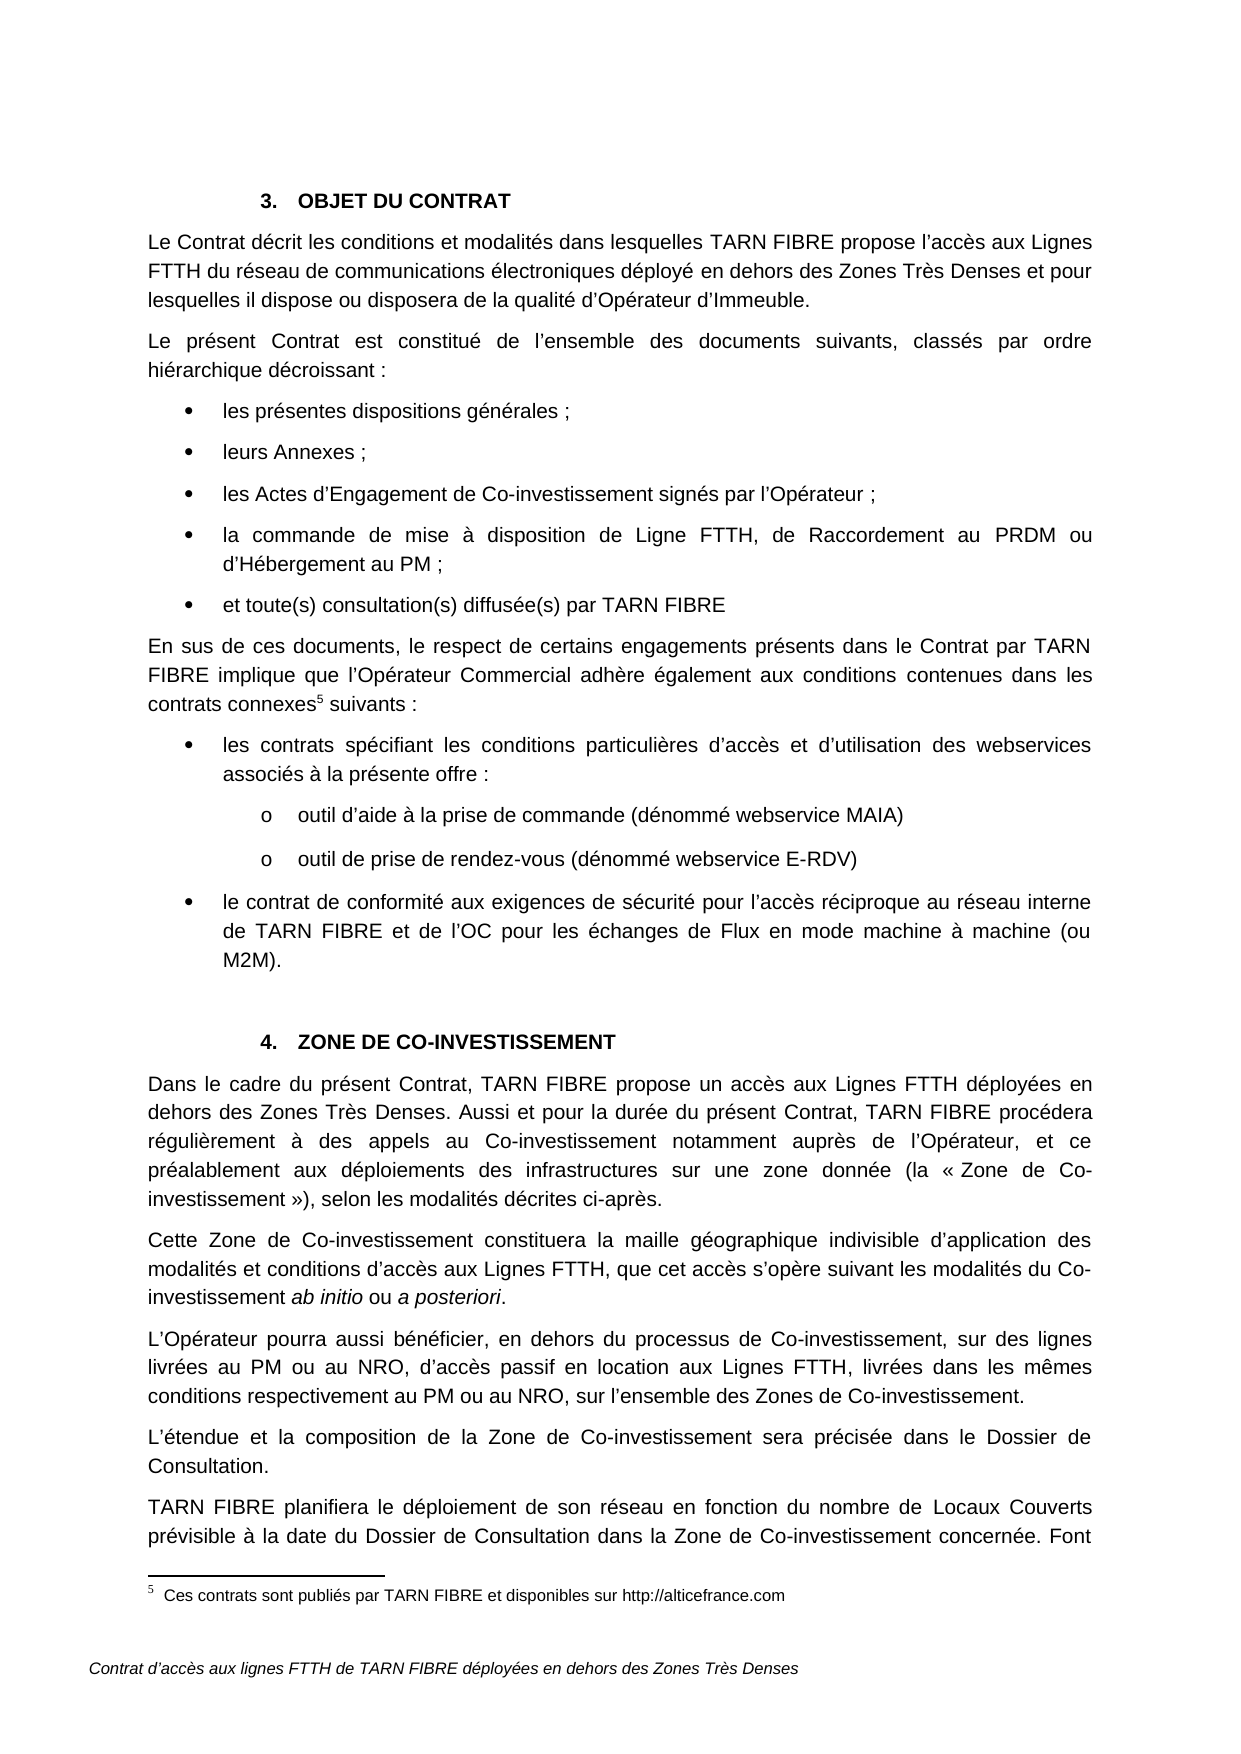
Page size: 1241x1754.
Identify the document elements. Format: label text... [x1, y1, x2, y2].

text Cette Zone de Co-investissement constituera la maille géographique indivisible d’application des modalités et conditions d’accès aux Lignes FTTH, que cet accès s’opère suivant les modalités du Co-investissement ab initio ou a posteriori. [148, 1228, 1093, 1309]
list le contrat de conformité aux exigences de sécurité pour l’accès réciproque au réseau interne de TARN FIBRE et de l’OC pour les échanges de Flux en mode machine à machine (ou M2M). [185, 890, 1093, 972]
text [148, 1495, 1093, 1548]
list outil de prise de rendez-vous (dénommé webservice E-RDV) [260, 847, 1093, 872]
list outil d’aide à la prise de commande (dénommé webservice MAIA) [260, 803, 1093, 829]
text Le présent Contrat est constitué de l’ensemble des documents suivants, classés par ordre hiérarchique décroissant : [148, 329, 1093, 382]
list les Actes d’Engagement de Co-investissement signés par l’Opérateur ; [185, 482, 1093, 506]
subtitle Objet Du Contrat [260, 189, 1093, 213]
text Le Contrat décrit les conditions et modalités dans lesquelles TARN FIBRE propose l’accès aux Lignes FTTH du réseau de communications électroniques déployé en dehors des Zones Très Denses et pour lesquelles il dispose ou disposera de la qualité d’Opérateur d’Immeuble. [148, 230, 1093, 312]
text Dans le cadre du présent Contrat, TARN FIBRE propose un accès aux Lignes FTTH déployées en dehors des Zones Très Denses. Aussi et pour la durée du présent Contrat, TARN FIBRE procédera régulièrement à des appels au Co-investissement notamment auprès de l’Opérateur, et ce préalablement aux déploiements des infrastructures sur une zone donnée (la « Zone de Co-investissement »), selon les modalités décrites ci-après. [148, 1071, 1093, 1210]
text L’Opérateur pourra aussi bénéficier, en dehors du processus de Co-investissement, sur des lignes livrées au PM ou au NRO, d’accès passif en location aux Lignes FTTH, livrées dans les mêmes conditions respectivement au PM ou au NRO, sur l’ensemble des Zones de Co-investissement. [148, 1326, 1093, 1408]
list et toute(s) consultation(s) diffusée(s) par TARN FIBRE [185, 593, 1093, 617]
list les présentes dispositions générales ; [185, 399, 1093, 423]
list les contrats spécifiant les conditions particulières d’accès et d’utilisation des webservices associés à la présente offre : [185, 733, 1093, 786]
list leurs Annexes ; [185, 440, 1093, 464]
text L’étendue et la composition de la Zone de Co-investissement sera précisée dans le Dossier de Consultation. [148, 1425, 1093, 1478]
subtitle Zone de Co-investissement [260, 1030, 1093, 1054]
list la commande de mise à disposition de Ligne FTTH, de Raccordement au PRDM ou d’Hébergement au PM ; [185, 523, 1093, 576]
text En sus de ces documents, le respect de certains engagements présents dans le Contrat par TARN FIBRE implique que l’Opérateur Commercial adhère également aux conditions contenues dans les contrats connexes suivants : [148, 634, 1093, 716]
